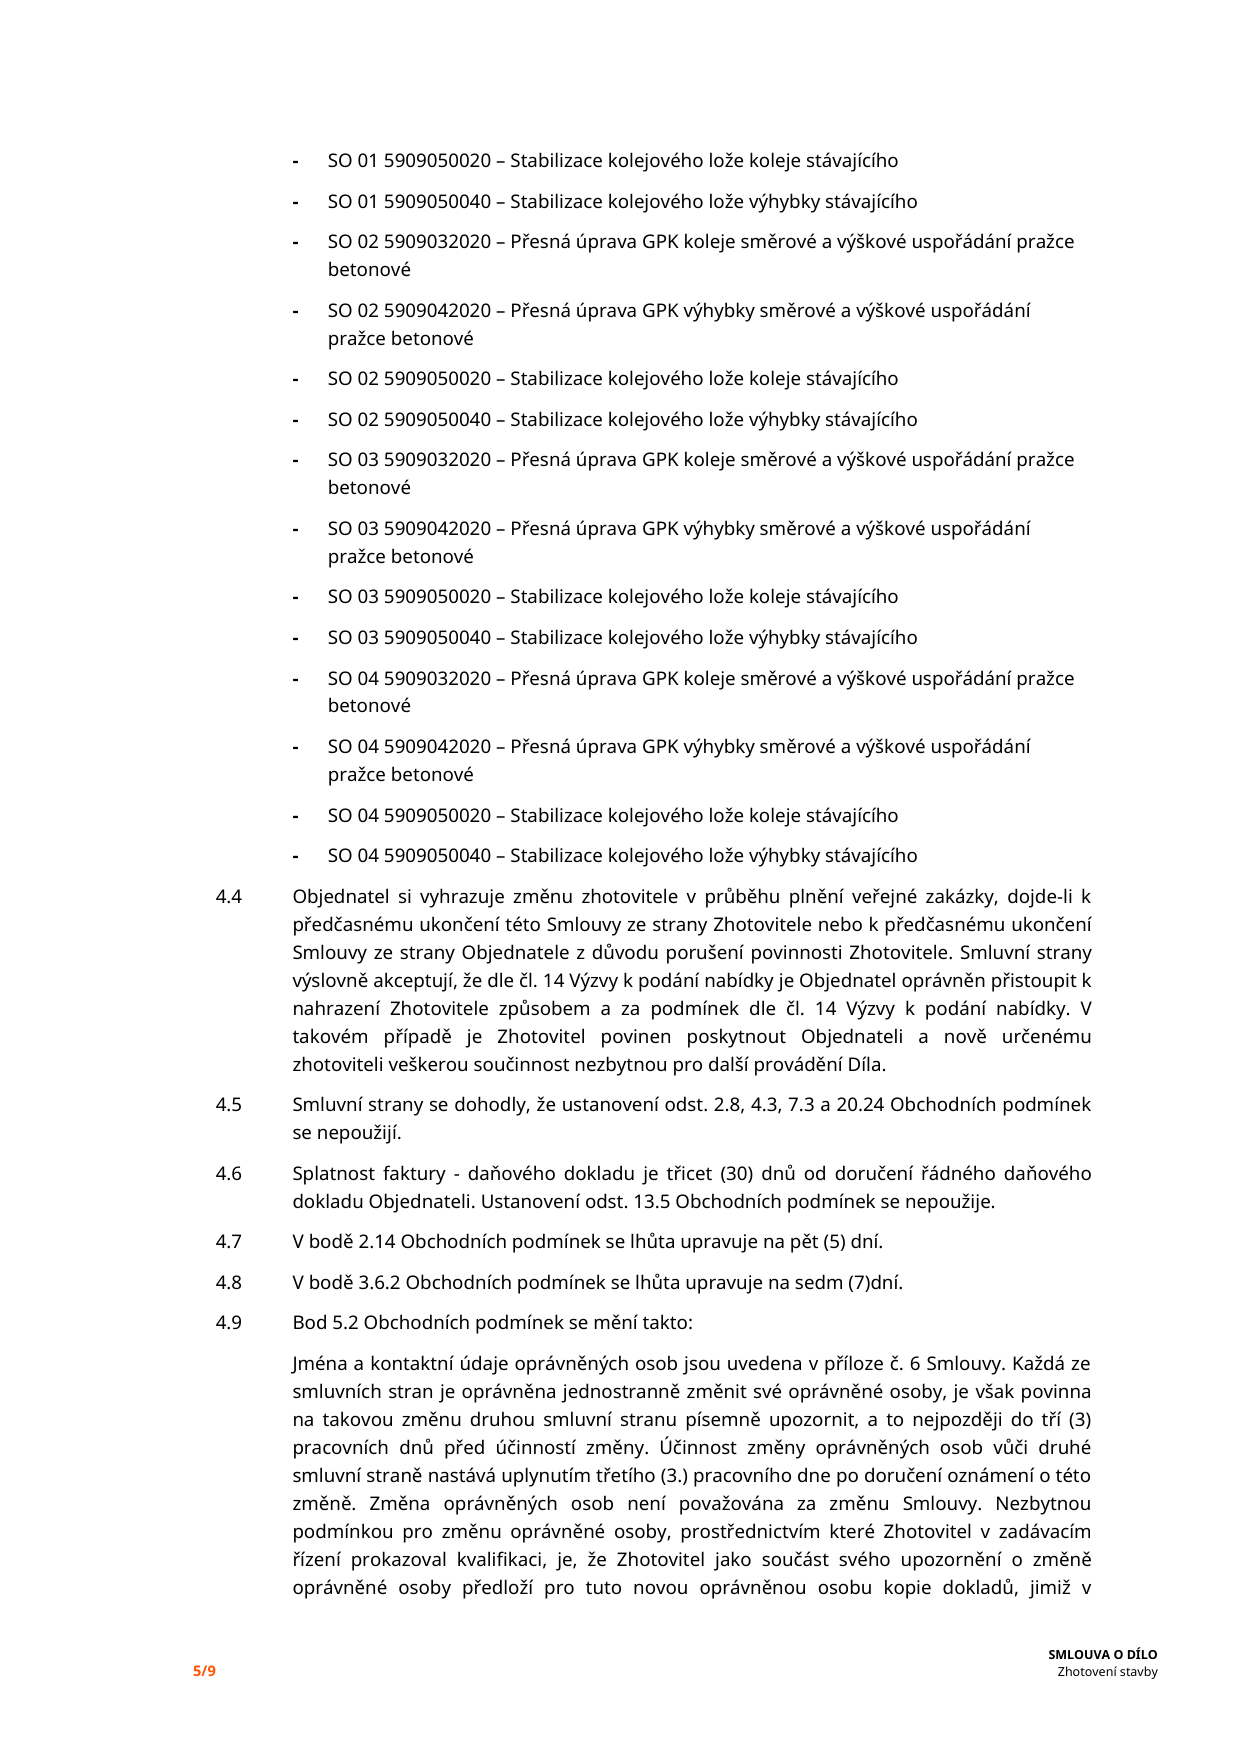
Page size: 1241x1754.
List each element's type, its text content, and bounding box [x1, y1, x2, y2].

list SO 04 5909050040 – Stabilizace kolejového lože výhybky stávajícího [292, 842, 1093, 868]
list SO 04 5909032020 – Přesná úprava GPK koleje směrové a výškové uspořádání pražce betonové [292, 665, 1093, 718]
list SO 03 5909032020 – Přesná úprava GPK koleje směrové a výškové uspořádání pražce betonové [292, 447, 1093, 500]
text Bod 5.2 Obchodních podmínek se mění takto: [216, 1310, 1093, 1335]
list SO 04 5909050020 – Stabilizace kolejového lože koleje stávajícího [292, 802, 1093, 827]
text V bodě 2.14 Obchodních podmínek se lhůta upravuje na pět (5) dní. [216, 1229, 1093, 1254]
text Smluvní strany se dohodly, že ustanovení odst. 2.8, 4.3, 7.3 a 20.24 Obchodních podmínek se nepoužijí. [216, 1092, 1093, 1145]
list SO 02 5909042020 – Přesná úprava GPK výhybky směrové a výškové uspořádání pražce betonové [292, 297, 1093, 351]
list SO 02 5909032020 – Přesná úprava GPK koleje směrové a výškové uspořádání pražce betonové [292, 228, 1093, 282]
list SO 03 5909042020 – Přesná úprava GPK výhybky směrové a výškové uspořádání pražce betonové [292, 515, 1093, 569]
text V bodě 3.6.2 Obchodních podmínek se lhůta upravuje na sedm (7)dní. [216, 1269, 1093, 1295]
list SO 03 5909050020 – Stabilizace kolejového lože koleje stávajícího [292, 584, 1093, 609]
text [292, 1350, 1093, 1600]
text Objednatel si vyhrazuje změnu zhotovitele v průběhu plnění veřejné zakázky, dojde-li k předčasnému ukončení této Smlouvy ze strany Zhotovitele nebo k předčasnému ukončení Smlouvy ze strany Objednatele z důvodu porušení povinnosti Zhotovitele. Smluvní strany výslovně akceptují, že dle čl. 14 Výzvy k podání nabídky je Objednatel oprávněn přistoupit k nahrazení Zhotovitele způsobem a za podmínek dle čl. 14 Výzvy k podání nabídky. V takovém případě je Zhotovitel povinen poskytnout Objednateli a nově určenému zhotoviteli veškerou součinnost nezbytnou pro další provádění Díla. [216, 883, 1093, 1077]
list SO 01 5909050040 – Stabilizace kolejového lože výhybky stávajícího [292, 188, 1093, 213]
list SO 02 5909050020 – Stabilizace kolejového lože koleje stávajícího [292, 366, 1093, 391]
list SO 04 5909042020 – Přesná úprava GPK výhybky směrové a výškové uspořádání pražce betonové [292, 733, 1093, 787]
list SO 03 5909050040 – Stabilizace kolejového lože výhybky stávajícího [292, 624, 1093, 650]
list SO 01 5909050020 – Stabilizace kolejového lože koleje stávajícího [292, 147, 1093, 173]
list SO 02 5909050040 – Stabilizace kolejového lože výhybky stávajícího [292, 406, 1093, 432]
text Splatnost faktury - daňového dokladu je třicet (30) dnů od doručení řádného daňového dokladu Objednateli. Ustanovení odst. 13.5 Obchodních podmínek se nepoužije. [216, 1160, 1093, 1214]
